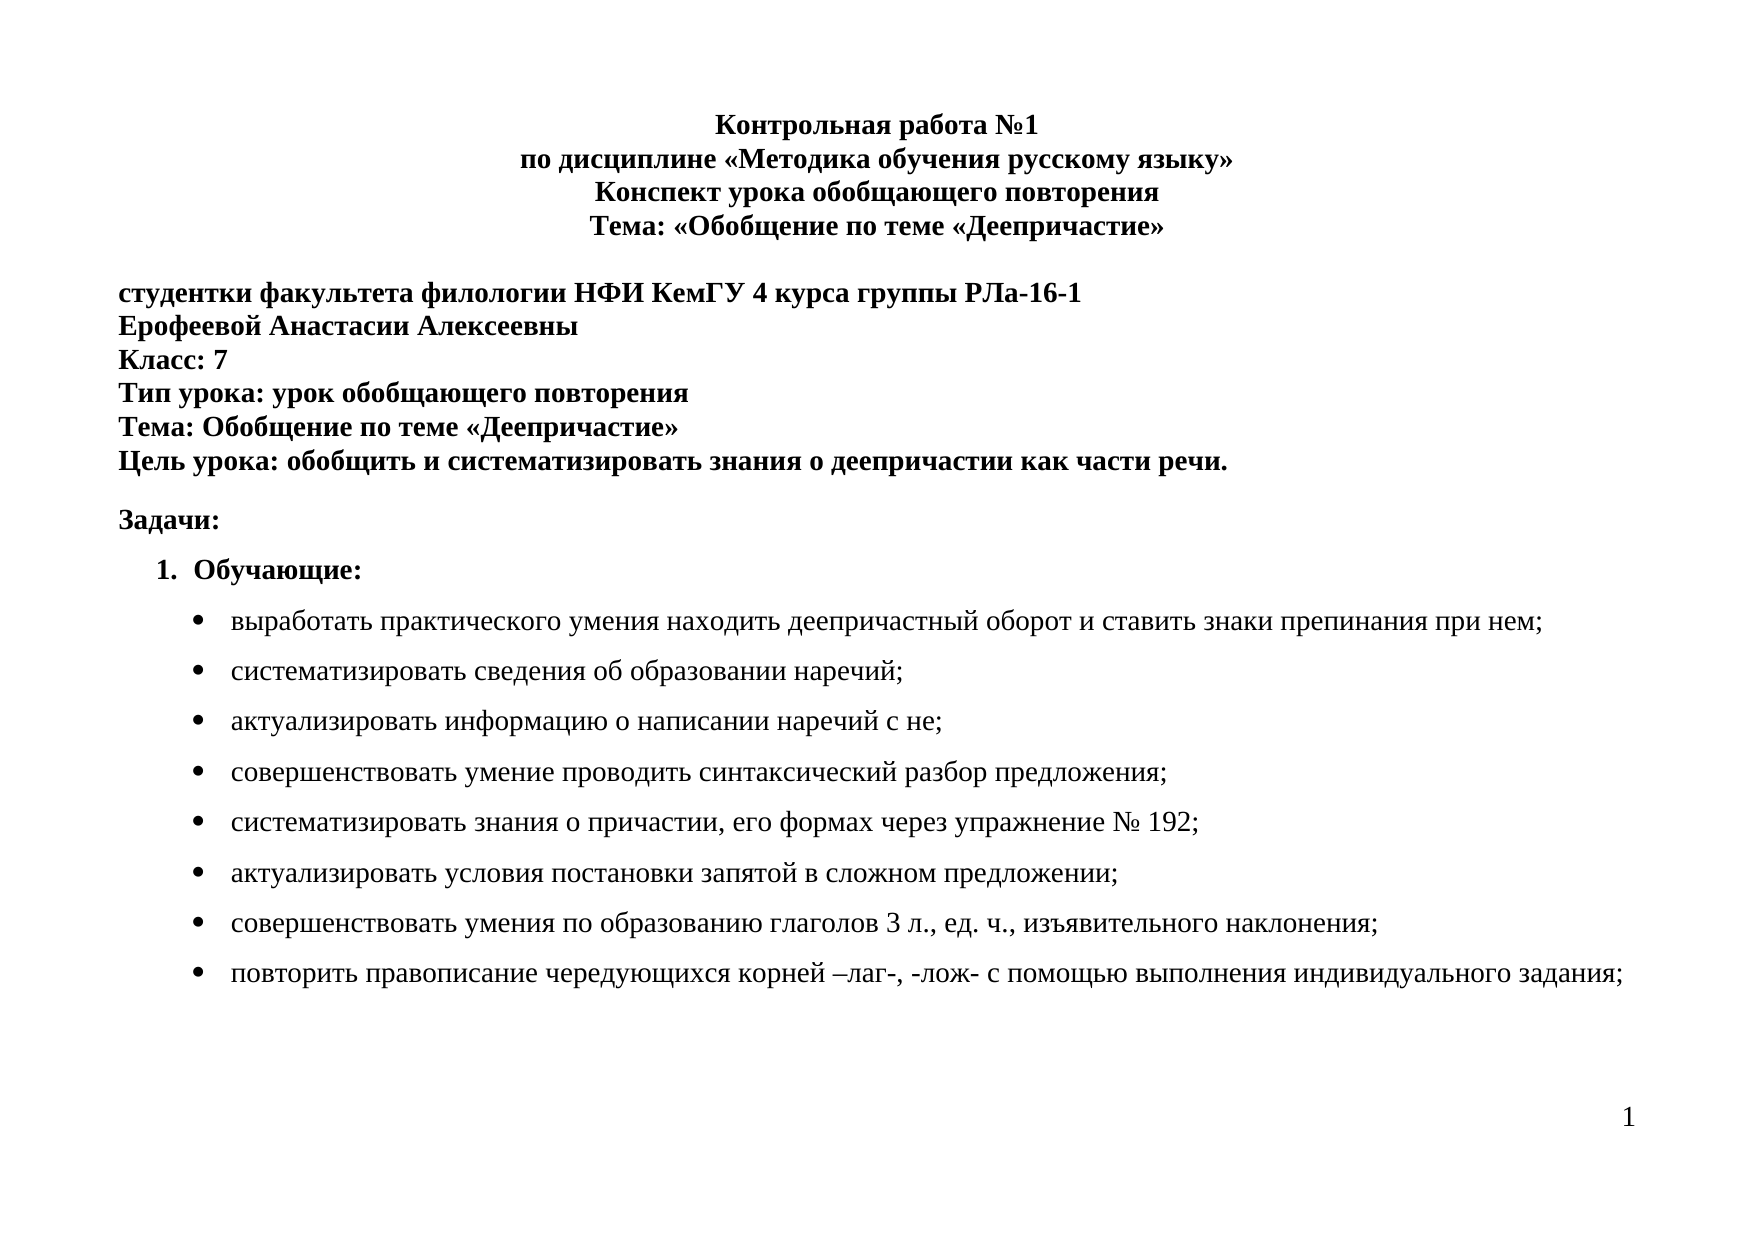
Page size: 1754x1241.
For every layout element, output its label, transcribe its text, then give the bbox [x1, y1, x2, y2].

list актуализировать условия постановки запятой в сложном предложении; [193, 855, 1636, 888]
text Класс: 7 [118, 342, 1636, 376]
list повторить правописание чередующихся корней –лаг-, -лож- с помощью выполнения индивидуального задания; [193, 956, 1636, 989]
list совершенствовать умения по образованию глаголов 3 л., ед. ч., изъявительного наклонения; [193, 905, 1636, 939]
list выработать практического умения находить деепричастный оборот и ставить знаки препинания при нем; [193, 603, 1636, 636]
text Конспект урока обобщающего повторения [118, 174, 1636, 208]
text студентки факультета филологии НФИ КемГУ 4 курса группы РЛа-16-1 [118, 275, 1636, 308]
text по дисциплине «Методика обучения русскому языку» [118, 141, 1636, 174]
list систематизировать сведения об образовании наречий; [193, 653, 1636, 687]
list актуализировать информацию о написании наречий с не; [193, 703, 1636, 737]
text Тип урока: урок обобщающего повторения [118, 376, 1636, 409]
text Цель урока: обобщить и систематизировать знания о деепричастии как части речи. [118, 443, 1636, 476]
text Тема: Обобщение по теме «Деепричастие» [118, 409, 1636, 443]
text Ерофеевой Анастасии Алексеевны [118, 308, 1636, 342]
list систематизировать знания о причастии, его формах через упражнение № 192; [193, 804, 1636, 838]
text Контрольная работа №1 [118, 107, 1636, 141]
text Тема: «Обобщение по теме «Деепричастие» [118, 208, 1636, 241]
list совершенствовать умение проводить синтаксический разбор предложения; [193, 754, 1636, 788]
text Задачи: [118, 502, 1636, 536]
list Обучающие: [156, 552, 1636, 586]
